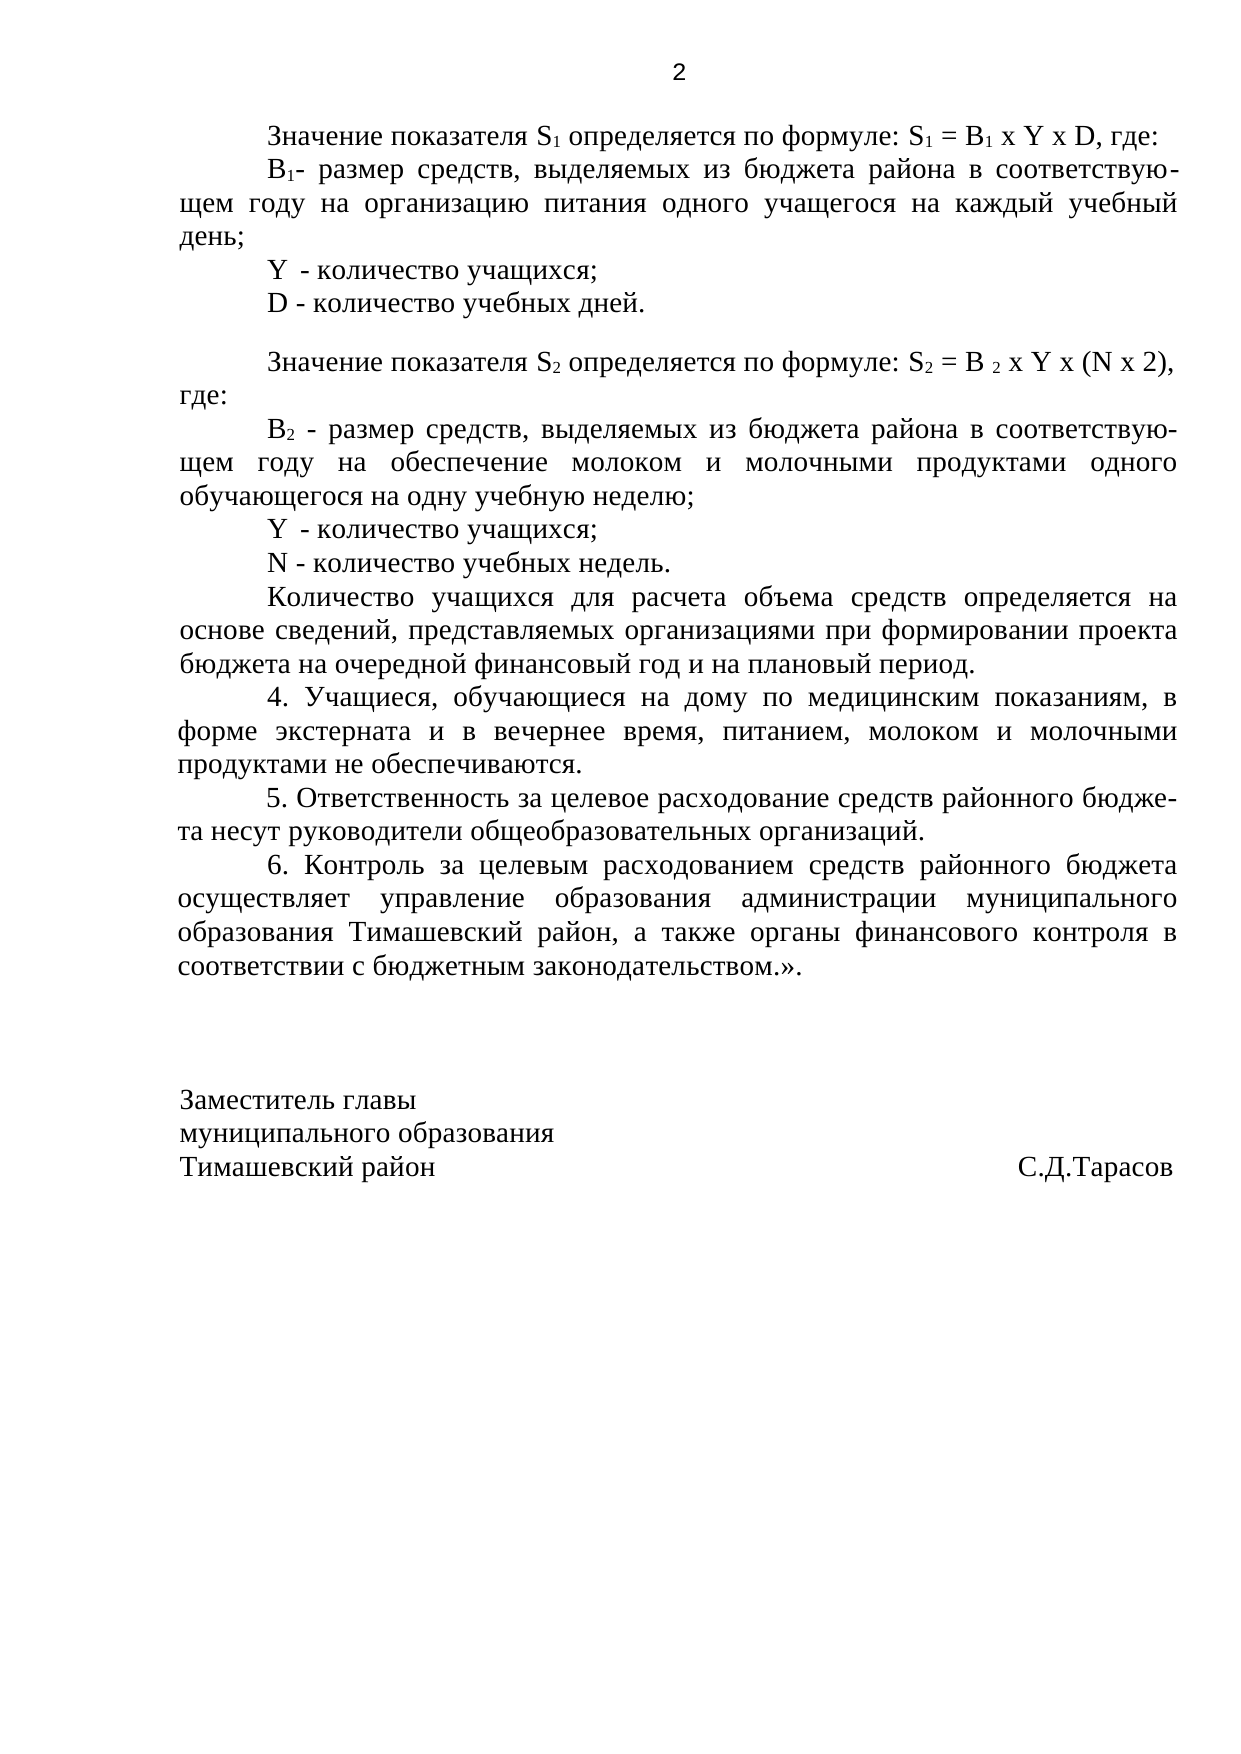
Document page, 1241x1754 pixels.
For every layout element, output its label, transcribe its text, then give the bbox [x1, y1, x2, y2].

text 6. Контроль за целевым расходованием средств районного бюджета осуществляет управление образования администрации муниципального образования Тимашевский район, а также органы финансового контроля в соответствии с бюджетным законодательством.». [177, 847, 1179, 982]
text Количество учащихся для расчета объема средств определяется на основе сведений, представляемых организациями при формировании проекта бюджета на очередной финансовый год и на плановый период. [179, 579, 1179, 680]
text N - количество учебных недель. [179, 546, 1181, 579]
text где: [179, 378, 1181, 411]
list - количество учащихся; [179, 512, 1181, 546]
text 4. Учащиеся, обучающиеся на дому по медицинским показаниям, в форме экстерната и в вечернее время, питанием, молоком и молочными продуктами не обеспечиваются. [177, 680, 1179, 780]
text D - количество учебных дней. [179, 286, 1181, 319]
text Заместитель главы муниципального образования Тимашевский район С.Д.Тарасов [179, 1082, 1181, 1183]
text В2 - размер средств, выделяемых из бюджета района в соответствую-щем году на обеспечение молоком и молочными продуктами одного обучающегося на одну учебную неделю; [179, 411, 1179, 512]
text Значение показателя S1 определяется по формуле: S1 = B1 х Y х D, где: [179, 118, 1181, 152]
list - количество учащихся; [179, 252, 1181, 286]
text 5. Ответственность за целевое расходование средств районного бюдже-та несут руководители общеобразовательных организаций. [177, 780, 1179, 847]
text B1- размер средств, выделяемых из бюджета района в соответствующем году на организацию питания одного учащегося на каждый учебный день; [179, 152, 1179, 252]
text Значение показателя S2 определяется по формуле: S2 = В 2 х Y х (N х 2), [179, 344, 1181, 378]
